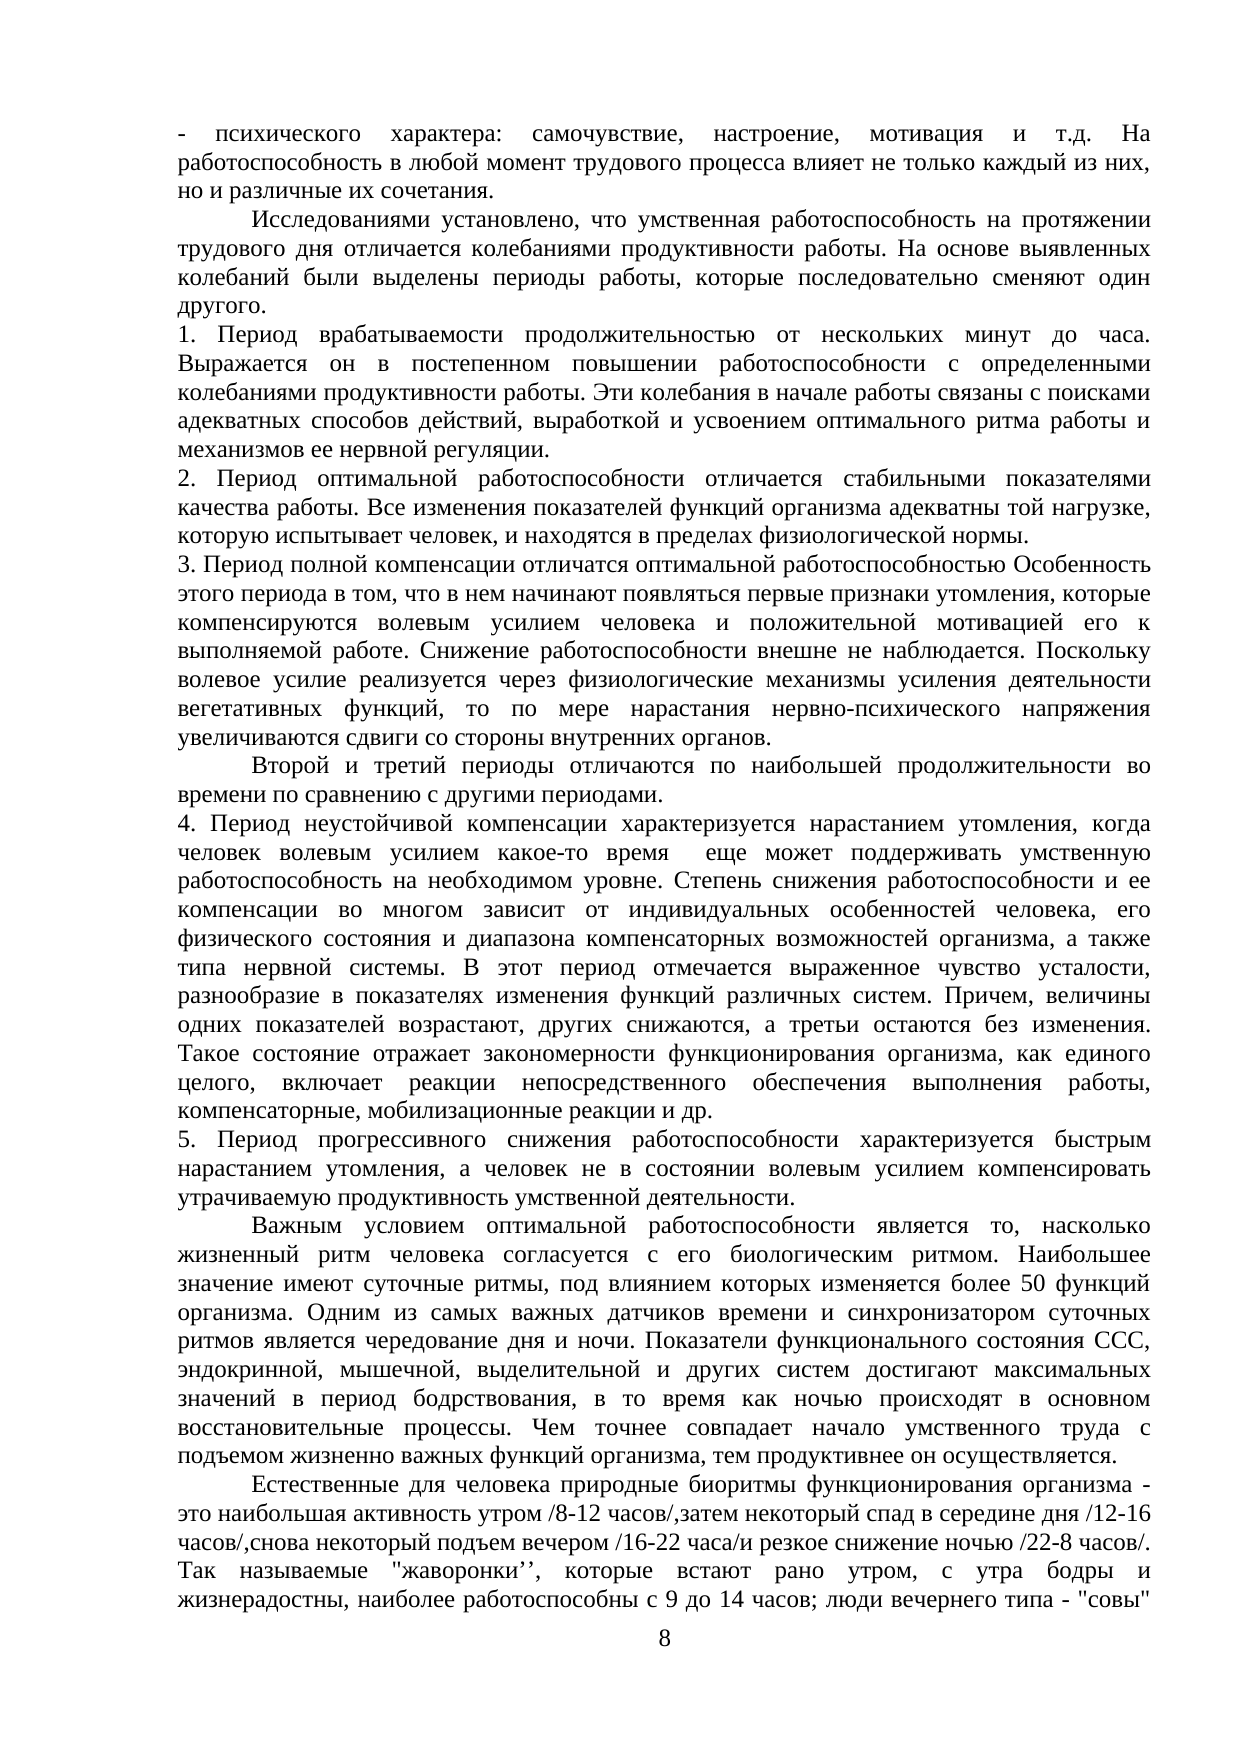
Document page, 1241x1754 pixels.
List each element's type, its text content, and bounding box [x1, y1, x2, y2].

text Второй и третий периоды отличаются по наибольшей продолжительности во времени по сравнению с другими периодами. [177, 751, 1152, 808]
text 3. Период полной компенсации отличатся оптимальной работоспособностью Особенность этого периода в том, что в нем начинают появляться первые признаки утомления, которые компенсируются волевым усилием человека и положительной мотивацией его к выполняемой работе. Снижение работоспособности внешне не наблюдается. Поскольку волевое усилие реализуется через физиологические механизмы усиления деятельности вегетативных функций, то по мере нарастания нервно-психического напряжения увеличиваются сдвиги со стороны внутренних органов. [177, 549, 1152, 751]
text - психического характера: самочувствие, настроение, мотивация и т.д. На работоспособность в любой момент трудового процесса влияет не только каждый из них, но и различные их сочетания. [177, 118, 1152, 204]
text 1. Период врабатываемости продолжительностью от нескольких минут до часа. Выражается он в постепенном повышении работоспособности с определенными колебаниями продуктивности работы. Эти колебания в начале работы связаны с поисками адекватных способов действий, выработкой и усвоением оптимального ритма работы и механизмов ее нервной регуляции. [177, 319, 1152, 463]
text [177, 1469, 1152, 1613]
text 5. Период прогрессивного снижения работоспособности характеризуется быстрым нарастанием утомления, а человек не в состоянии волевым усилием компенсировать утрачиваемую продуктивность умственной деятельности. [177, 1124, 1152, 1211]
text Исследованиями установлено, что умственная работоспособность на протяжении трудового дня отличается колебаниями продуктивности работы. На основе выявленных колебаний были выделены периоды работы, которые последовательно сменяют один другого. [177, 204, 1152, 319]
text 2. Период оптимальной работоспособности отличается стабильными показателями качества работы. Все изменения показателей функций организма адекватны той нагрузке, которую испытывает человек, и находятся в пределах физиологической нормы. [177, 463, 1152, 549]
text 4. Период неустойчивой компенсации характеризуется нарастанием утомления, когда человек волевым усилием какое-то время еще может поддерживать умственную работоспособность на необходимом уровне. Степень снижения работоспособности и ее компенсации во многом зависит от индивидуальных особенностей человека, его физического состояния и диапазона компенсаторных возможностей организма, а также типа нервной системы. В этот период отмечается выраженное чувство усталости, разнообразие в показателях изменения функций различных систем. Причем, величины одних показателей возрастают, других снижаются, а третьи остаются без изменения. Такое состояние отражает закономерности функционирования организма, как единого целого, включает реакции непосредственного обеспечения выполнения работы, компенсаторные, мобилизационные реакции и др. [177, 808, 1152, 1124]
text Важным условием оптимальной работоспособности является то, насколько жизненный ритм человека согласуется с его биологическим ритмом. Наибольшее значение имеют суточные ритмы, под влиянием которых изменяется более 50 функций организма. Одним из самых важных датчиков времени и синхронизатором суточных ритмов является чередование дня и ночи. Показатели функционального состояния ССС, эндокринной, мышечной, выделительной и других систем достигают максимальных значений в период бодрствования, в то время как ночью происходят в основном восстановительные процессы. Чем точнее совпадает начало умственного труда с подъемом жизненно важных функций организма, тем продуктивнее он осуществляется. [177, 1211, 1152, 1469]
